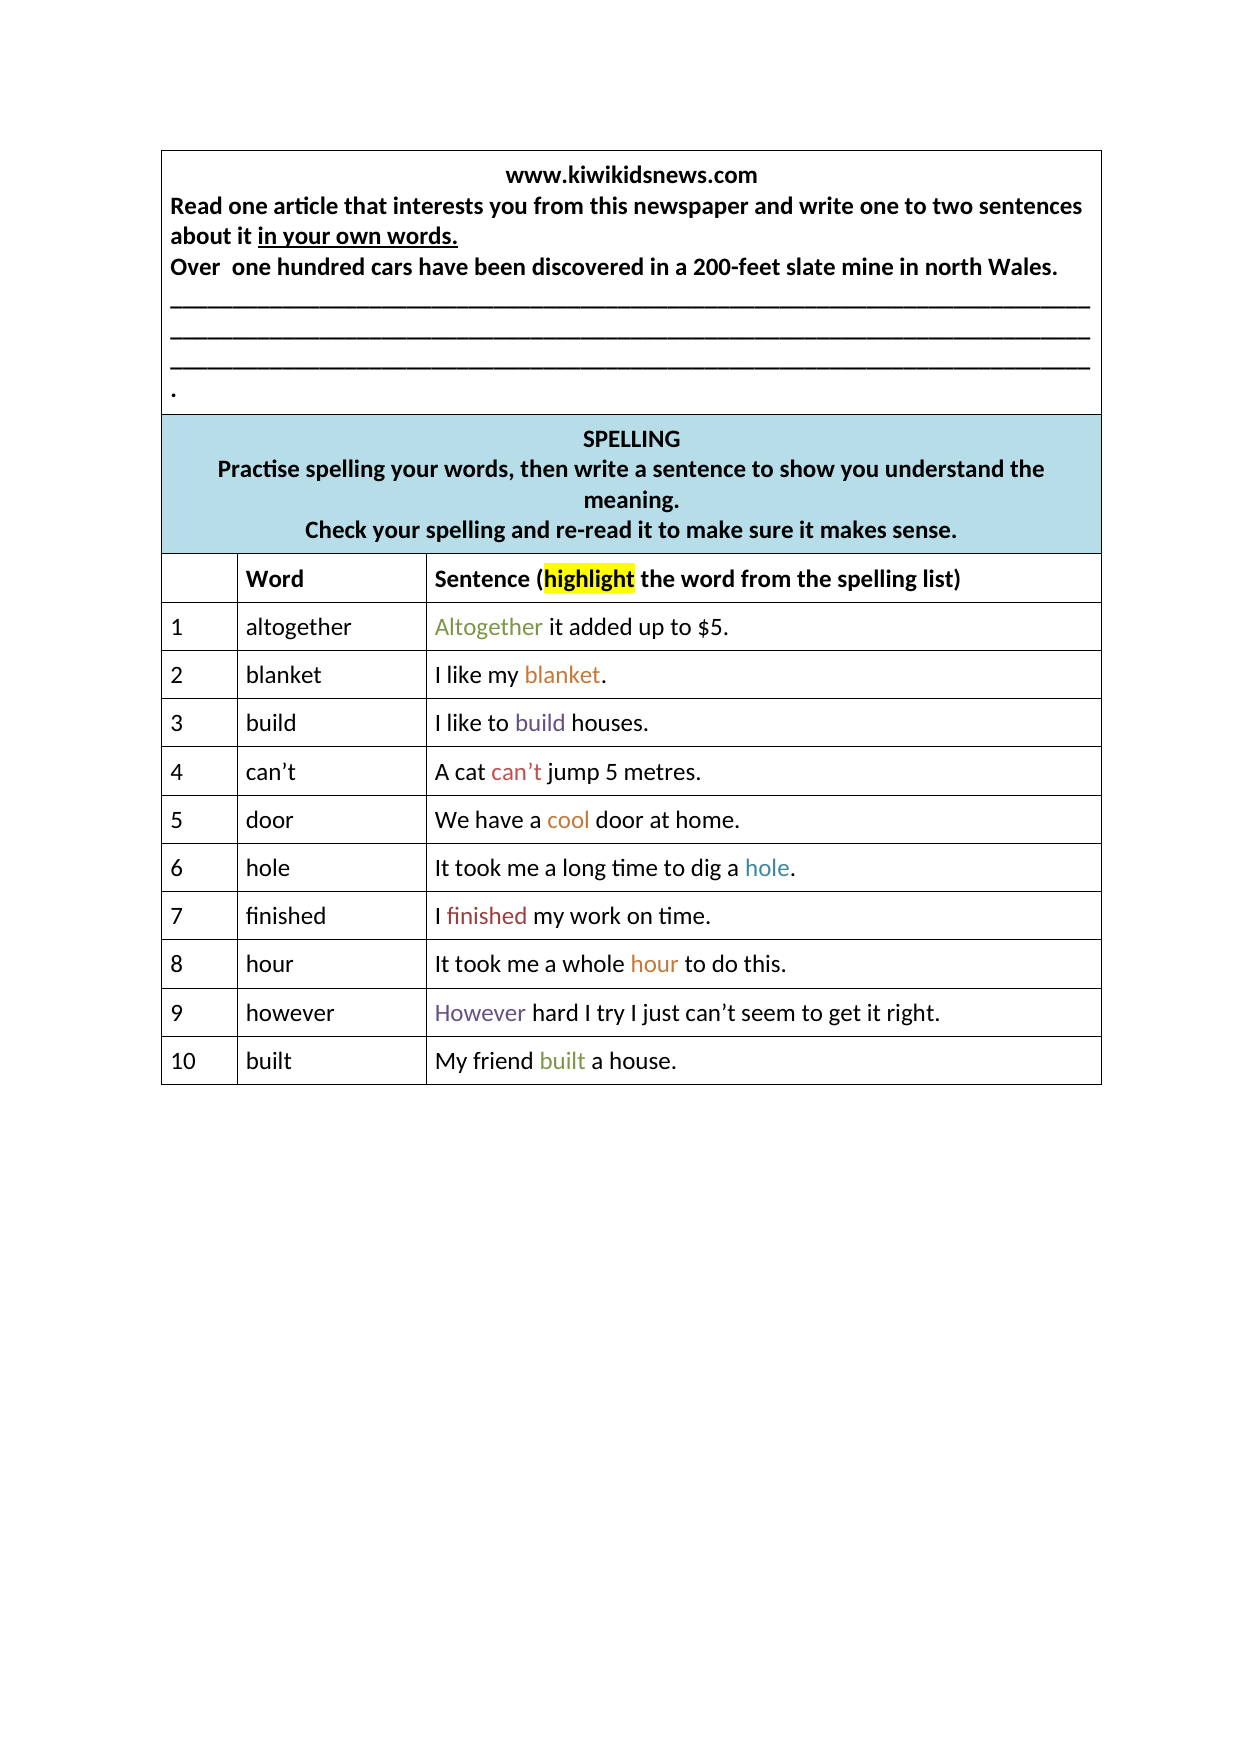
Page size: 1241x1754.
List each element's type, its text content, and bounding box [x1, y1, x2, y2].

table_cell SPELLING Practise spelling your words, then write a sentence to show you understand the meaning. Check your spelling and re-read it to make sure it makes sense. [162, 415, 1101, 553]
table_cell However hard I try I just can’t seem to get it right. [427, 989, 1101, 1036]
table_cell hour [238, 940, 426, 987]
table_cell 6 [162, 844, 237, 891]
table_cell 7 [162, 892, 237, 939]
table_cell 8 [162, 940, 237, 987]
table_cell 5 [162, 796, 237, 843]
table_cell built [238, 1037, 426, 1084]
table_cell www.kiwikidsnews.com Read one article that interests you from this newspaper and write one to two sentences about it in your own words. Over one hundred cars have been discovered in a 200-feet slate mine in north Wales. ______________________________________________________________________________________________________________________________________________________________________________________________________________________________. [162, 151, 1101, 413]
table_cell 1 [162, 603, 237, 650]
table_cell build [238, 699, 426, 746]
table_cell 2 [162, 651, 237, 698]
table_cell Word [238, 554, 426, 602]
table_cell finished [238, 892, 426, 939]
table_cell 9 [162, 989, 237, 1036]
table_cell It took me a whole hour to do this. [427, 940, 1101, 987]
table_cell altogether [238, 603, 426, 650]
table_cell however [238, 989, 426, 1036]
table_cell It took me a long time to dig a hole. [427, 844, 1101, 891]
table_cell hole [238, 844, 426, 891]
table_cell 4 [162, 747, 237, 794]
table_cell blanket [238, 651, 426, 698]
table_cell We have a cool door at home. [427, 796, 1101, 843]
table_cell Altogether it added up to $5. [427, 603, 1101, 650]
table_cell A cat can’t jump 5 metres. [427, 747, 1101, 794]
table_cell Sentence (highlight the word from the spelling list) [427, 554, 1101, 602]
table_cell I finished my work on time. [427, 892, 1101, 939]
table_cell [162, 554, 237, 602]
table_cell I like my blanket. [427, 651, 1101, 698]
table_cell 3 [162, 699, 237, 746]
table_cell I like to build houses. [427, 699, 1101, 746]
table_cell My friend built a house. [427, 1037, 1101, 1084]
table_cell can’t [238, 747, 426, 794]
table_cell 10 [162, 1037, 237, 1084]
table_cell door [238, 796, 426, 843]
